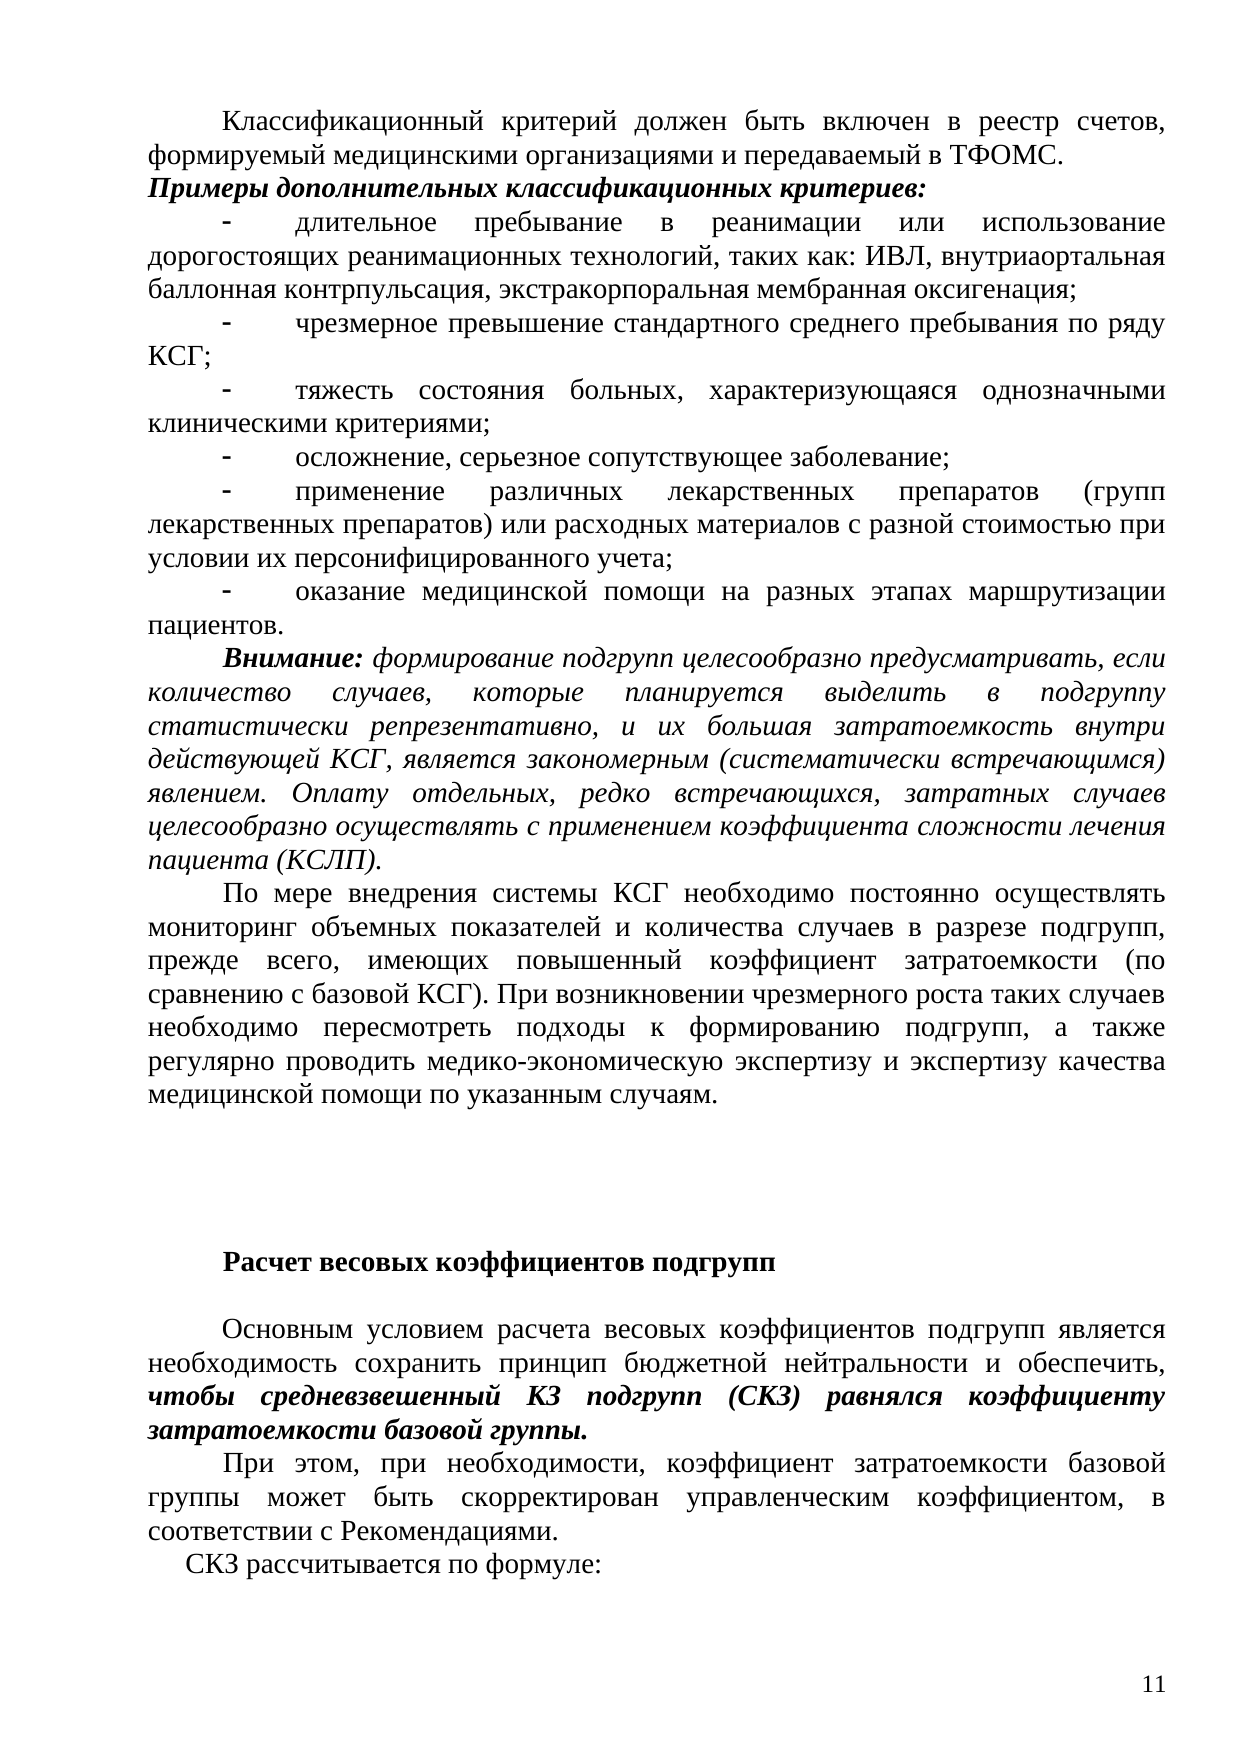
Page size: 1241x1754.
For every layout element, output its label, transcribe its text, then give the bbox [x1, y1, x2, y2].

list тяжесть состояния больных, характеризующаяся однозначными клиническими критериями; [148, 372, 1166, 439]
text Классификационный критерий должен быть включен в реестр счетов, формируемый медицинскими организациями и передаваемый в ТФОМС. [148, 103, 1166, 170]
text Расчет весовых коэффициентов подгрупп [148, 1244, 1166, 1278]
list применение различных лекарственных препаратов (групп лекарственных препаратов) или расходных материалов с разной стоимостью при условии их персонифицированного учета; [148, 473, 1166, 573]
list осложнение, серьезное сопутствующее заболевание; [148, 439, 1166, 473]
text Основным условием расчета весовых коэффициентов подгрупп является необходимость сохранить принцип бюджетной нейтральности и обеспечить, чтобы средневзвешенный КЗ подгрупп (СКЗ) равнялся коэффициенту затратоемкости базовой группы. [148, 1311, 1166, 1446]
text Внимание: формирование подгрупп целесообразно предусматривать, если количество случаев, которые планируется выделить в подгруппу статистически репрезентативно, и их большая затратоемкость внутри действующей КСГ, является закономерным (систематически встречающимся) явлением. Оплату отдельных, редко встречающихся, затратных случаев целесообразно осуществлять с применением коэффициента сложности лечения пациента (КСЛП). [148, 641, 1166, 875]
list длительное пребывание в реанимации или использование дорогостоящих реанимационных технологий, таких как: ИВЛ, внутриаортальная баллонная контрпульсация, экстракорпоральная мембранная оксигенация; [148, 204, 1166, 305]
text По мере внедрения системы КСГ необходимо постоянно осуществлять мониторинг объемных показателей и количества случаев в разрезе подгрупп, прежде всего, имеющих повышенный коэффициент затратоемкости (по сравнению с базовой КСГ). При возникновении чрезмерного роста таких случаев необходимо пересмотреть подходы к формированию подгрупп, а также регулярно проводить медико-экономическую экспертизу и экспертизу качества медицинской помощи по указанным случаям. [148, 875, 1166, 1110]
text Примеры дополнительных классификационных критериев: [148, 170, 1166, 204]
text СКЗ рассчитывается по формуле: [148, 1546, 1166, 1580]
text При этом, при необходимости, коэффициент затратоемкости базовой группы может быть скорректирован управленческим коэффициентом, в соответствии с Рекомендациями. [148, 1446, 1166, 1546]
list оказание медицинской помощи на разных этапах маршрутизации пациентов. [148, 573, 1166, 641]
list чрезмерное превышение стандартного среднего пребывания по ряду КСГ; [148, 305, 1166, 372]
